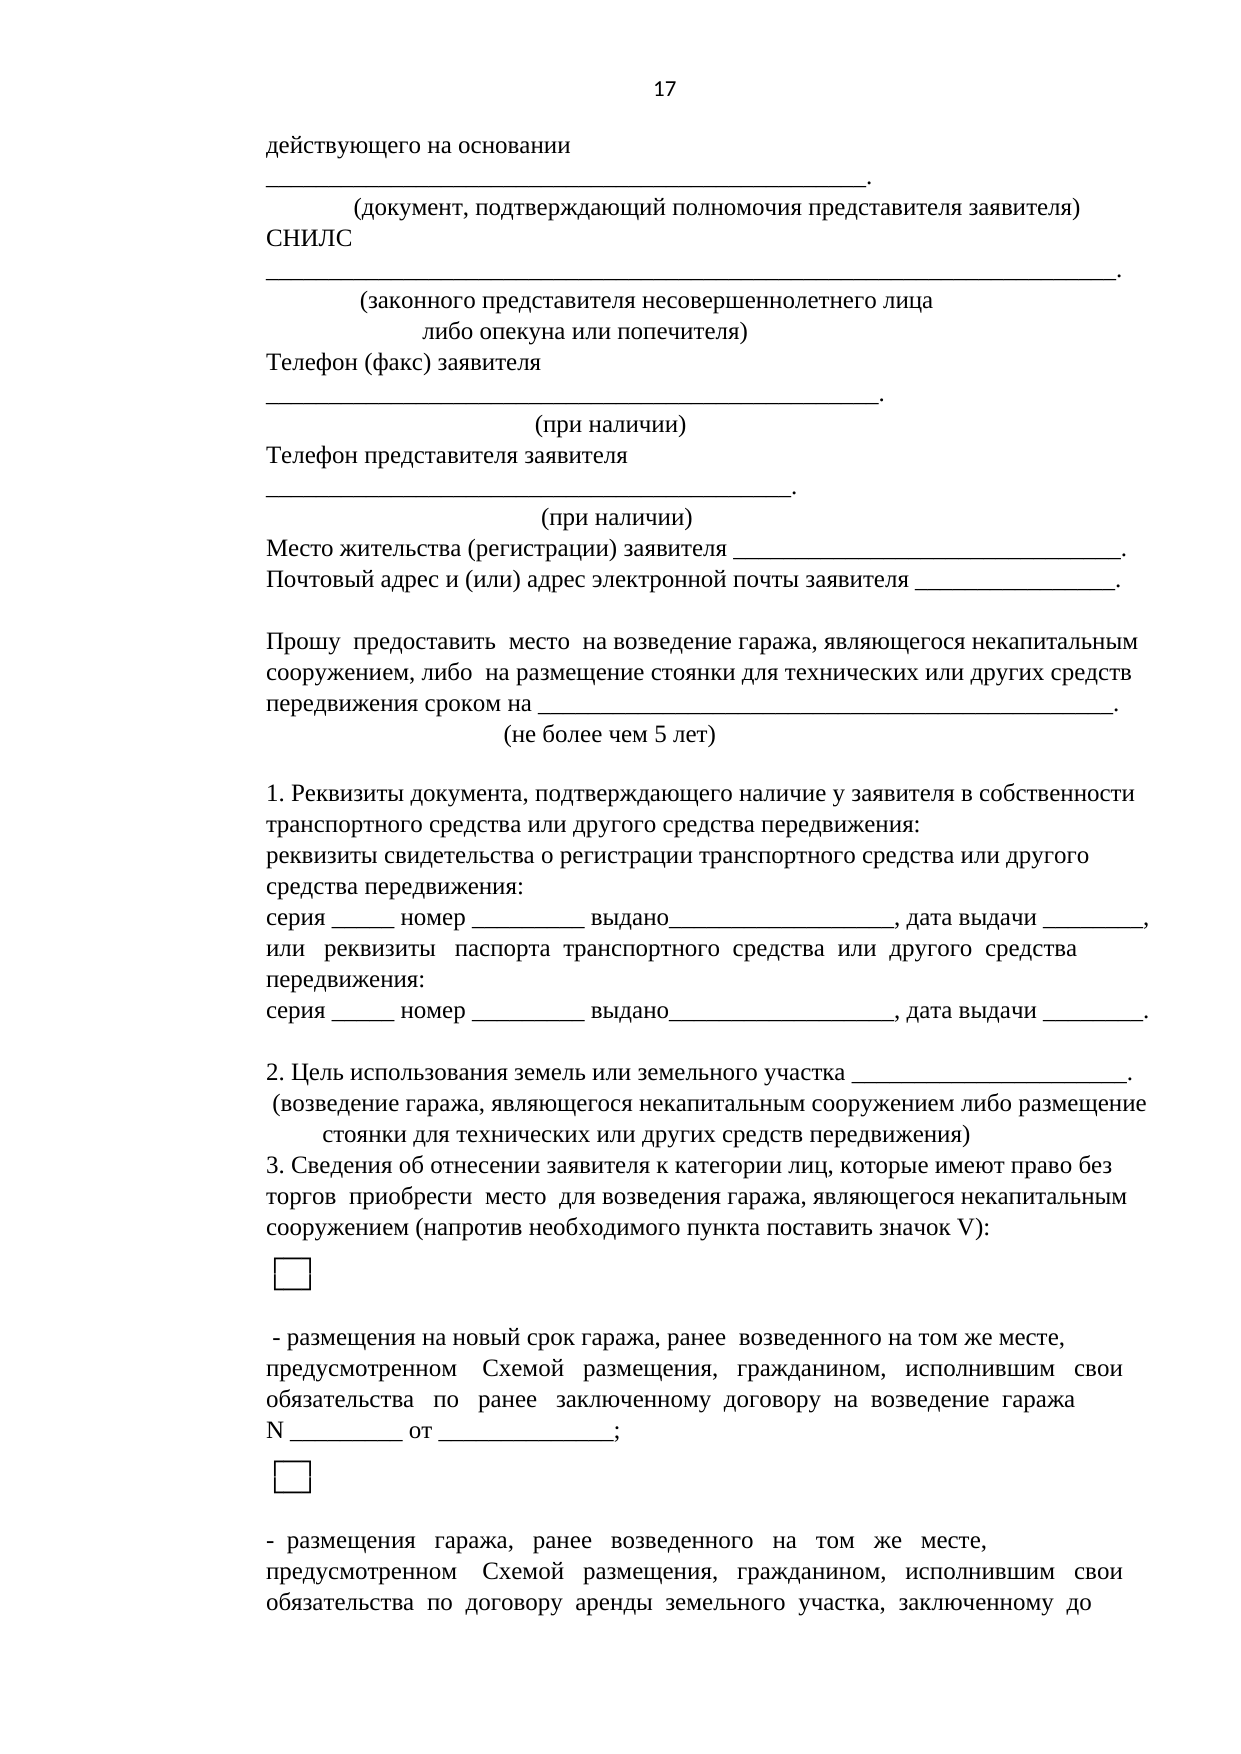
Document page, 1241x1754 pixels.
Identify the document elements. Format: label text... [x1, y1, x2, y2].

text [266, 1525, 1152, 1616]
text - размещения на новый срок гаража, ранее возведенного на том же месте, предусмотренном Схемой размещения, гражданином, исполнившим свои обязательства по ранее заключенному договору на возведение гаража N _________ от ______________; ┌─┐ └─┘ [266, 1322, 1152, 1506]
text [266, 130, 1152, 1303]
